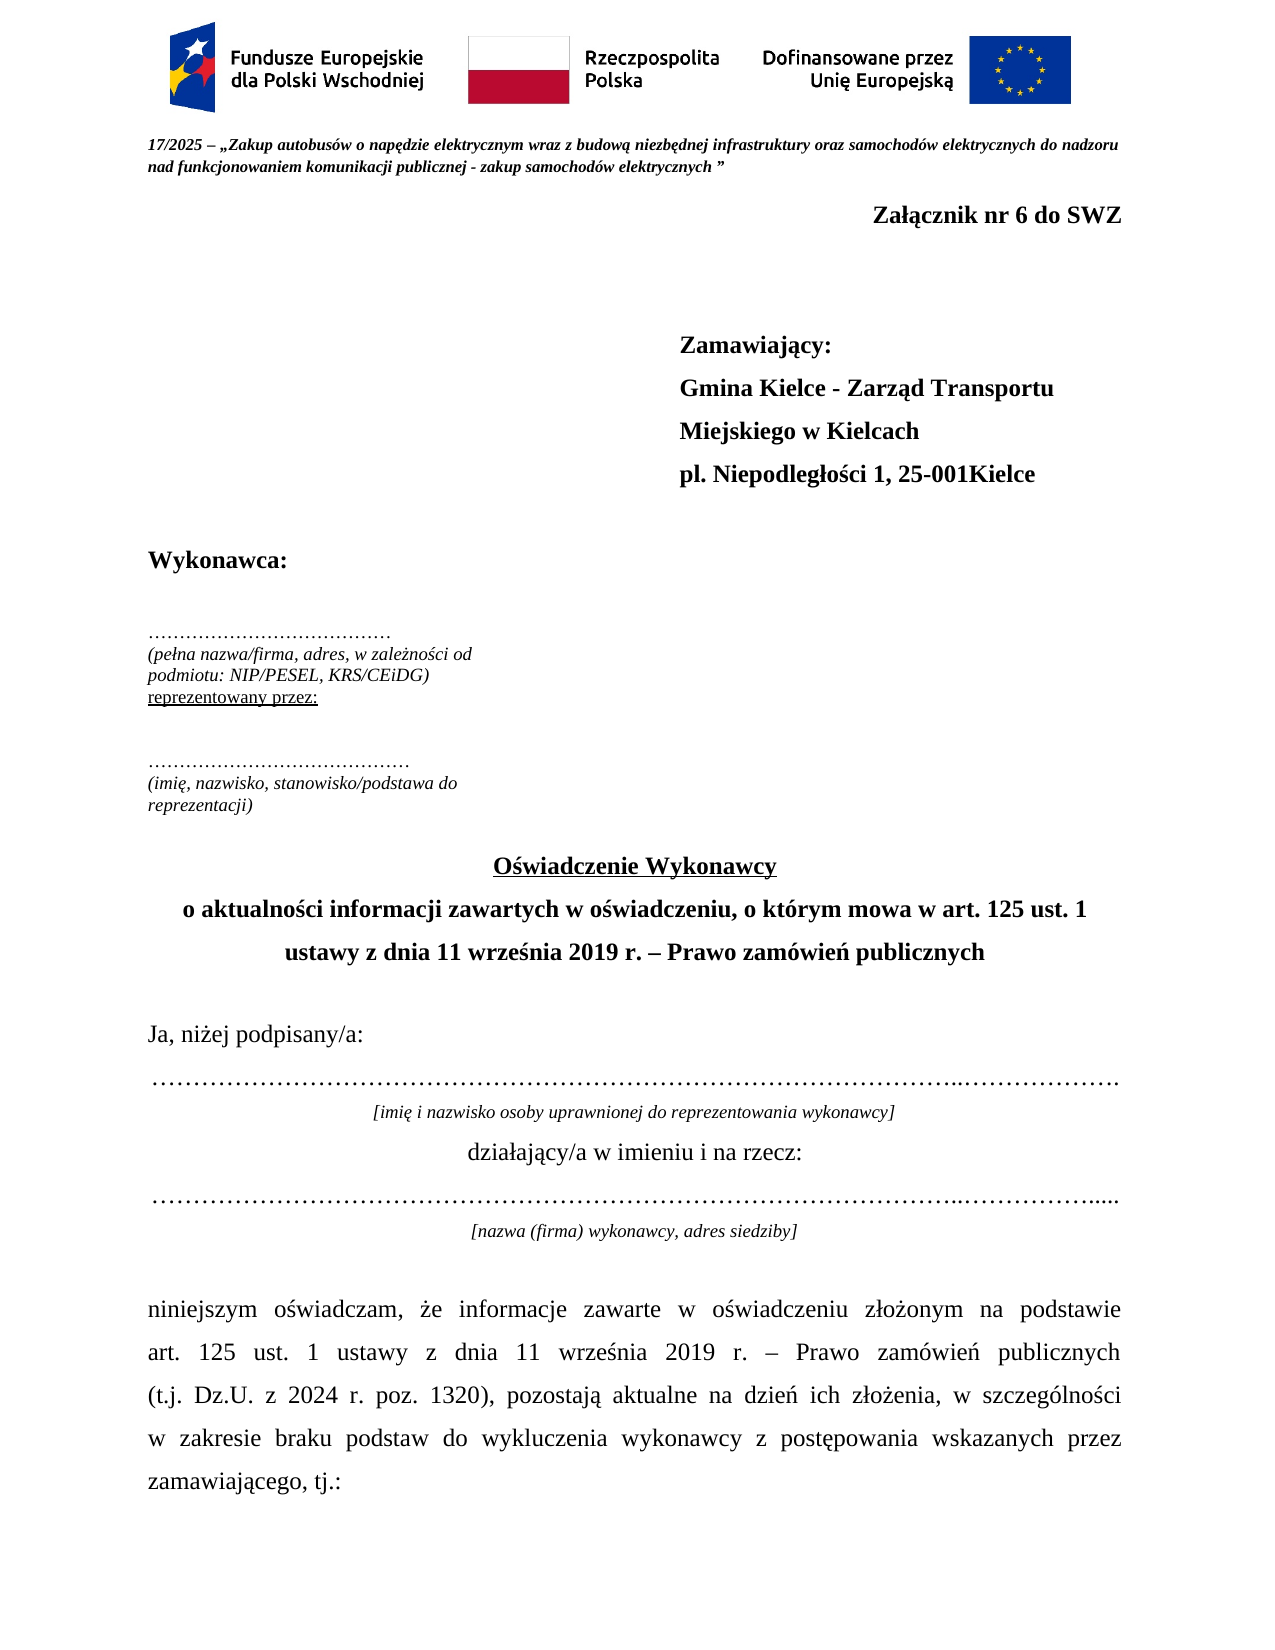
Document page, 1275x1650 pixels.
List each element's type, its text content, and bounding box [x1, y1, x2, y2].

text (pełna nazwa/firma, adres, w zależności od podmiotu: NIP/PESEL, KRS/CEiDG) [148, 643, 502, 686]
text Zamawiający: [679, 330, 1122, 359]
text reprezentowany przez: [148, 686, 1122, 707]
text ………………………………… [148, 621, 502, 643]
text o aktualności informacji zawartych w oświadczeniu, o którym mowa w art. 125 ust. 1 ustawy z dnia 11 września 2019 r. – Prawo zamówień publicznych [148, 894, 1122, 1006]
text niniejszym oświadczam, że informacje zawarte w oświadczeniu złożonym na podstawie art. 125 ust. 1 ustawy z dnia 11 września 2019 r. – Prawo zamówień publicznych (t.j. Dz.U. z 2024 r. poz. 1320), pozostają aktualne na dzień ich złożenia, w szczególności w zakresie braku podstaw do wykluczenia wykonawcy z postępowania wskazanych przez zamawiającego, tj.: [148, 1294, 1122, 1495]
text pl. Niepodległości 1, 25-001Kielce [679, 459, 1122, 488]
text (imię, nazwisko, stanowisko/podstawa do reprezentacji) [148, 772, 502, 815]
text …………………………………… [148, 750, 502, 772]
text Oświadczenie Wykonawcy [148, 851, 1122, 880]
text Załącznik nr 6 do SWZ [694, 201, 1122, 229]
text ……………………………………………………………………………………..………………. [imię i nazwisko osoby uprawnionej do reprezentowania wykonawcy] działający/a w imieniu i na rzecz: [148, 1062, 1122, 1166]
text ……………………………………………………………………………………..……………..... [nazwa (firma) wykonawcy, adres siedziby] [148, 1180, 1122, 1281]
text Wykonawca: [148, 546, 1122, 574]
picture [147, 0, 1093, 135]
text Ja, niżej podpisany/a: [148, 1019, 1122, 1047]
text Gmina Kielce - Zarząd Transportu Miejskiego w Kielcach [679, 373, 1122, 445]
